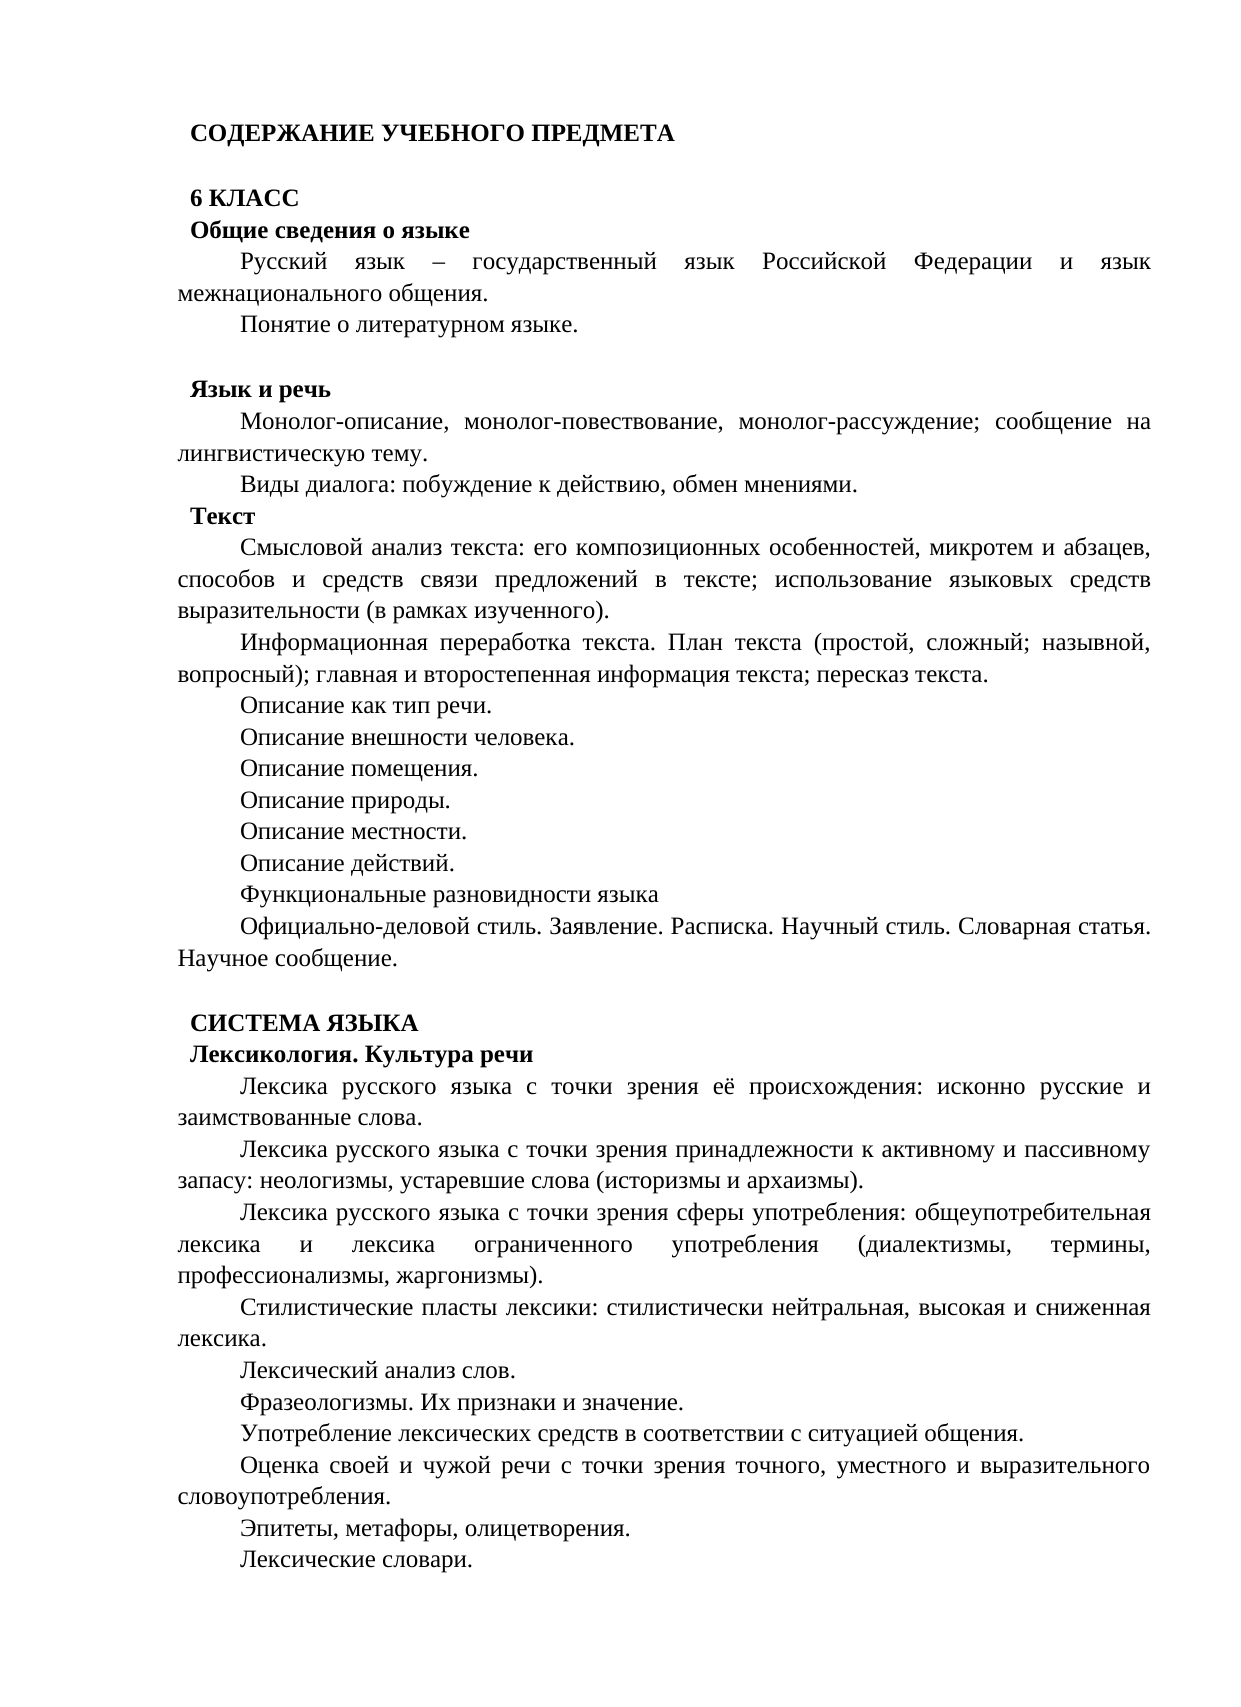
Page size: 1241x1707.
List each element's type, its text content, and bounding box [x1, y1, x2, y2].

text Употребление лексических средств в соответствии с ситуацией общения. [177, 1418, 1152, 1447]
text Виды диалога: побуждение к действию, обмен мнениями. [177, 469, 1152, 498]
text Смысловой анализ текста: его композиционных особенностей, микротем и абзацев, способов и средств связи предложений в тексте; использование языковых средств выразительности (в рамках изученного). [177, 532, 1152, 624]
text Лексика русского языка с точки зрения её происхождения: исконно русские и заимствованные слова. [177, 1071, 1152, 1131]
text Лексика русского языка с точки зрения сферы употребления: общеупотребительная лексика и лексика ограниченного употребления (диалектизмы, термины, профессионализмы, жаргонизмы). [177, 1197, 1152, 1289]
text Русский язык – государственный язык Российской Федерации и язык межнационального общения. [177, 246, 1152, 307]
text Официально-деловой стиль. Заявление. Расписка. Научный стиль. Словарная статья. Научное сообщение. [177, 911, 1152, 971]
text Текст [190, 501, 1152, 529]
text Описание действий. [177, 848, 1152, 877]
text Общие сведения о языке [190, 215, 1152, 243]
text Стилистические пласты лексики: стилистически нейтральная, высокая и сниженная лексика. [177, 1292, 1152, 1352]
text Монолог-описание, монолог-повествование, монолог-рассуждение; сообщение на лингвистическую тему. [177, 406, 1152, 466]
text СОДЕРЖАНИЕ УЧЕБНОГО ПРЕДМЕТА [190, 118, 1152, 147]
text Лексические словари. [177, 1544, 1152, 1573]
text Функциональные разновидности языка [177, 879, 1152, 908]
text Оценка своей и чужой речи с точки зрения точного, уместного и выразительного словоупотребления. [177, 1450, 1152, 1510]
text 6 КЛАСС [190, 183, 1152, 212]
text Описание природы. [177, 785, 1152, 814]
text Фразеологизмы. Их признаки и значение. [177, 1387, 1152, 1415]
text Информационная переработка текста. План текста (простой, сложный; назывной, вопросный); главная и второстепенная информация текста; пересказ текста. [177, 627, 1152, 687]
text Описание внешности человека. [177, 722, 1152, 751]
text Язык и речь [190, 374, 1152, 403]
text Эпитеты, метафоры, олицетворения. [177, 1513, 1152, 1542]
text Понятие о литературном языке. [177, 309, 1152, 338]
text Описание помещения. [177, 753, 1152, 782]
text Лексикология. Культура речи [190, 1039, 1152, 1068]
text Лексика русского языка с точки зрения принадлежности к активному и пассивному запасу: неологизмы, устаревшие слова (историзмы и архаизмы). [177, 1134, 1152, 1194]
text Описание местности. [177, 816, 1152, 845]
text Лексический анализ слов. [177, 1355, 1152, 1384]
text СИСТЕМА ЯЗЫКА [190, 1008, 1152, 1037]
text Описание как тип речи. [177, 690, 1152, 719]
